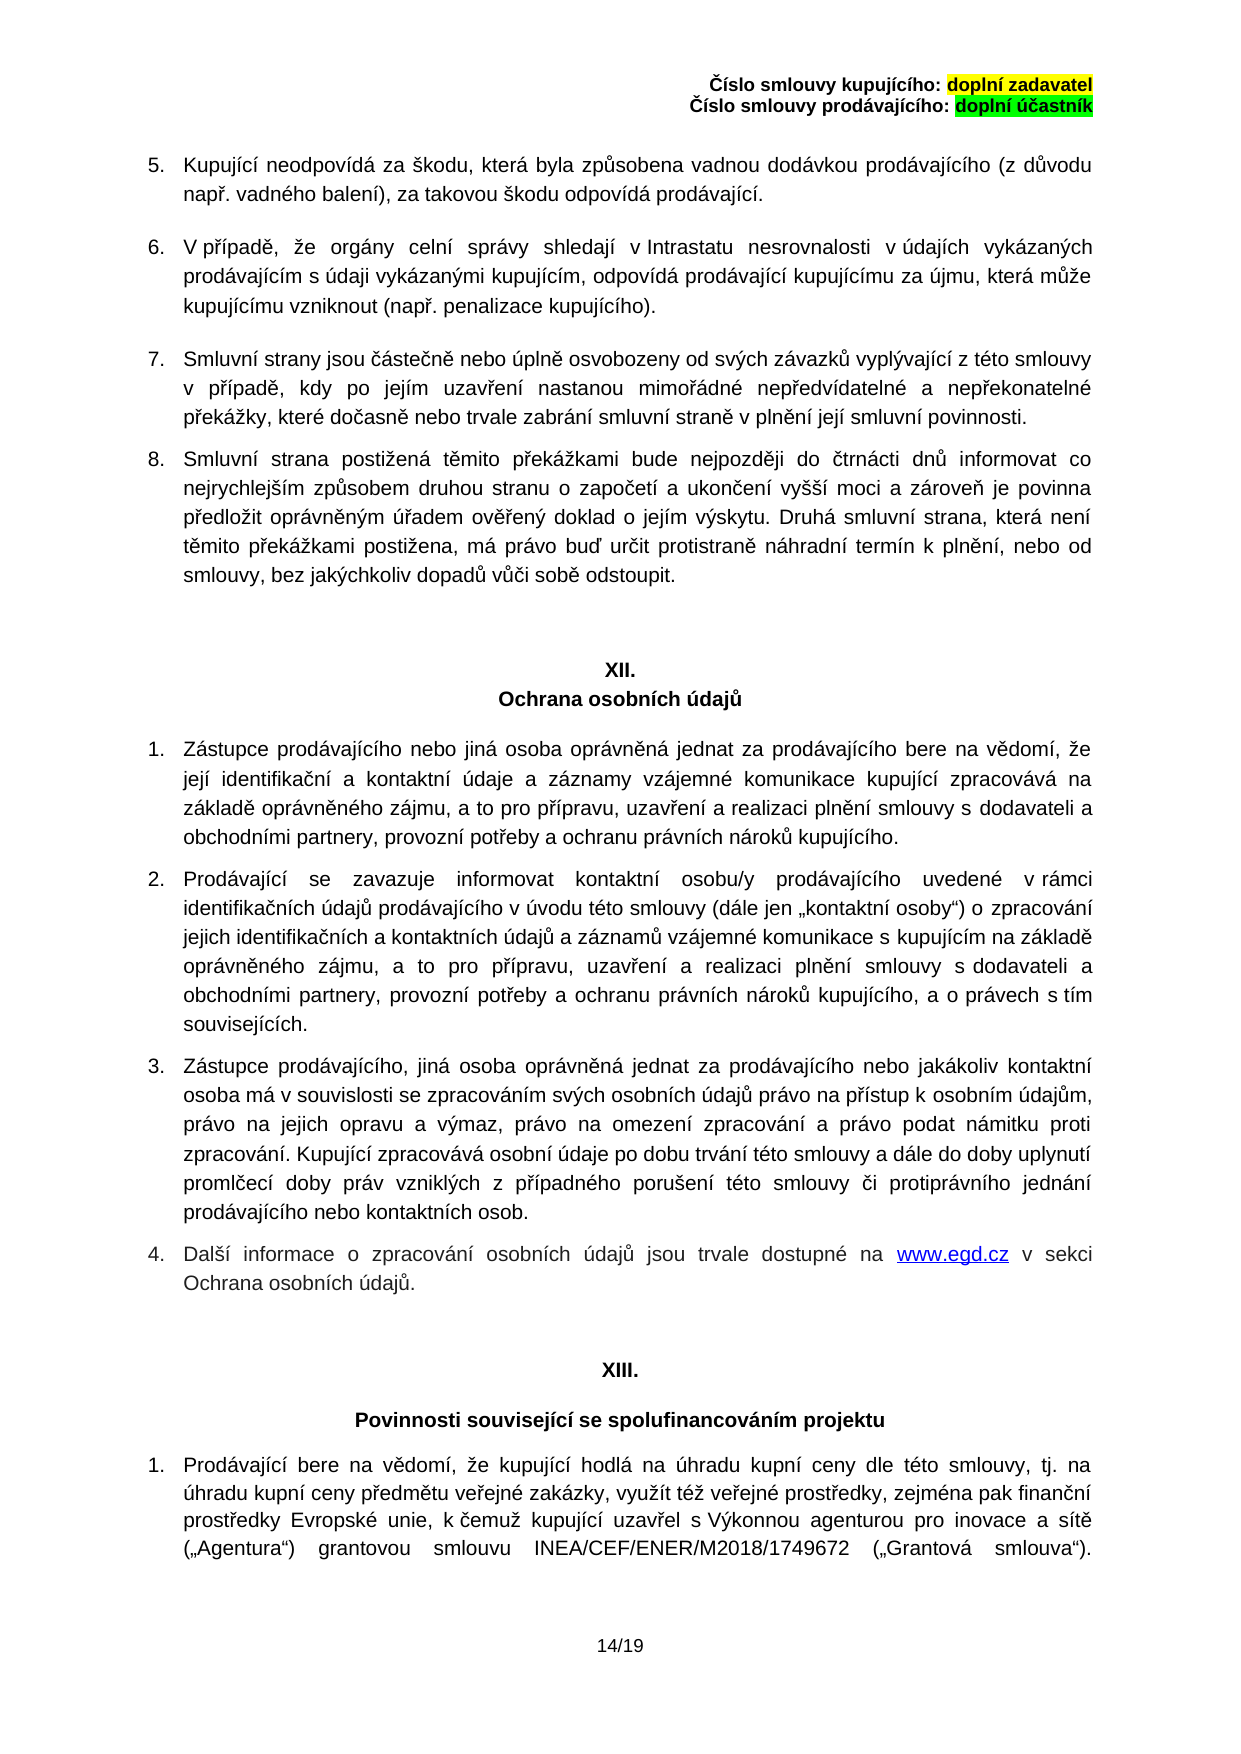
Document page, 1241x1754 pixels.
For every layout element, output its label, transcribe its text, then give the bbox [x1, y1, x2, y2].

list Kupující neodpovídá za škodu, která byla způsobena vadnou dodávkou prodávajícího (z důvodu např. vadného balení), za takovou škodu odpovídá prodávající. [148, 148, 1093, 206]
text XII. [148, 653, 1093, 682]
title Zástupce prodávajícího nebo jiná osoba oprávněná jednat za prodávajícího bere na vědomí, že její identifikační a kontaktní údaje a záznamy vzájemné komunikace kupující zpracovává na základě oprávněného zájmu, a to pro přípravu, uzavření a realizaci plnění smlouvy s dodavateli a obchodními partnery, provozní potřeby a ochranu právních nároků kupujícího. [148, 732, 1093, 849]
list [148, 1453, 1093, 1559]
text Ochrana osobních údajů [148, 682, 1093, 711]
list V případě, že orgány celní správy shledají v Intrastatu nesrovnalosti v údajích vykázaných prodávajícím s údaji vykázanými kupujícím, odpovídá prodávající kupujícímu za újmu, která může kupujícímu vzniknout (např. penalizace kupujícího). [148, 230, 1093, 317]
list Smluvní strany jsou částečně nebo úplně osvobozeny od svých závazků vyplývající z této smlouvy v případě, kdy po jejím uzavření nastanou mimořádné nepředvídatelné a nepřekonatelné překážky, které dočasně nebo trvale zabrání smluvní straně v plnění její smluvní povinnosti. [148, 341, 1093, 429]
text Povinnosti související se spolufinancováním projektu [148, 1403, 1093, 1432]
title Prodávající se zavazuje informovat kontaktní osobu/y prodávajícího uvedené v rámci identifikačních údajů prodávajícího v úvodu této smlouvy (dále jen „kontaktní osoby“) o zpracování jejich identifikačních a kontaktních údajů a záznamů vzájemné komunikace s kupujícím na základě oprávněného zájmu, a to pro přípravu, uzavření a realizaci plnění smlouvy s dodavateli a obchodními partnery, provozní potřeby a ochranu právních nároků kupujícího, a o právech s tím souvisejících. [148, 861, 1093, 1036]
list Další informace o zpracování osobních údajů jsou trvale dostupné na www.egd.cz v sekci Ochrana osobních údajů. [148, 1236, 1093, 1294]
text XIII. [148, 1353, 1093, 1382]
title Zástupce prodávajícího, jiná osoba oprávněná jednat za prodávajícího nebo jakákoliv kontaktní osoba má v souvislosti se zpracováním svých osobních údajů právo na přístup k osobním údajům, právo na jejich opravu a výmaz, právo na omezení zpracování a právo podat námitku proti zpracování. Kupující zpracovává osobní údaje po dobu trvání této smlouvy a dále do doby uplynutí promlčecí doby práv vzniklých z případného porušení této smlouvy či protiprávního jednání prodávajícího nebo kontaktních osob. [148, 1049, 1093, 1224]
list Smluvní strana postižená těmito překážkami bude nejpozději do čtrnácti dnů informovat co nejrychlejším způsobem druhou stranu o započetí a ukončení vyšší moci a zároveň je povinna předložit oprávněným úřadem ověřený doklad o jejím výskytu. Druhá smluvní strana, která není těmito překážkami postižena, má právo buď určit protistraně náhradní termín k plnění, nebo od smlouvy, bez jakýchkoliv dopadů vůči sobě odstoupit. [148, 441, 1093, 587]
